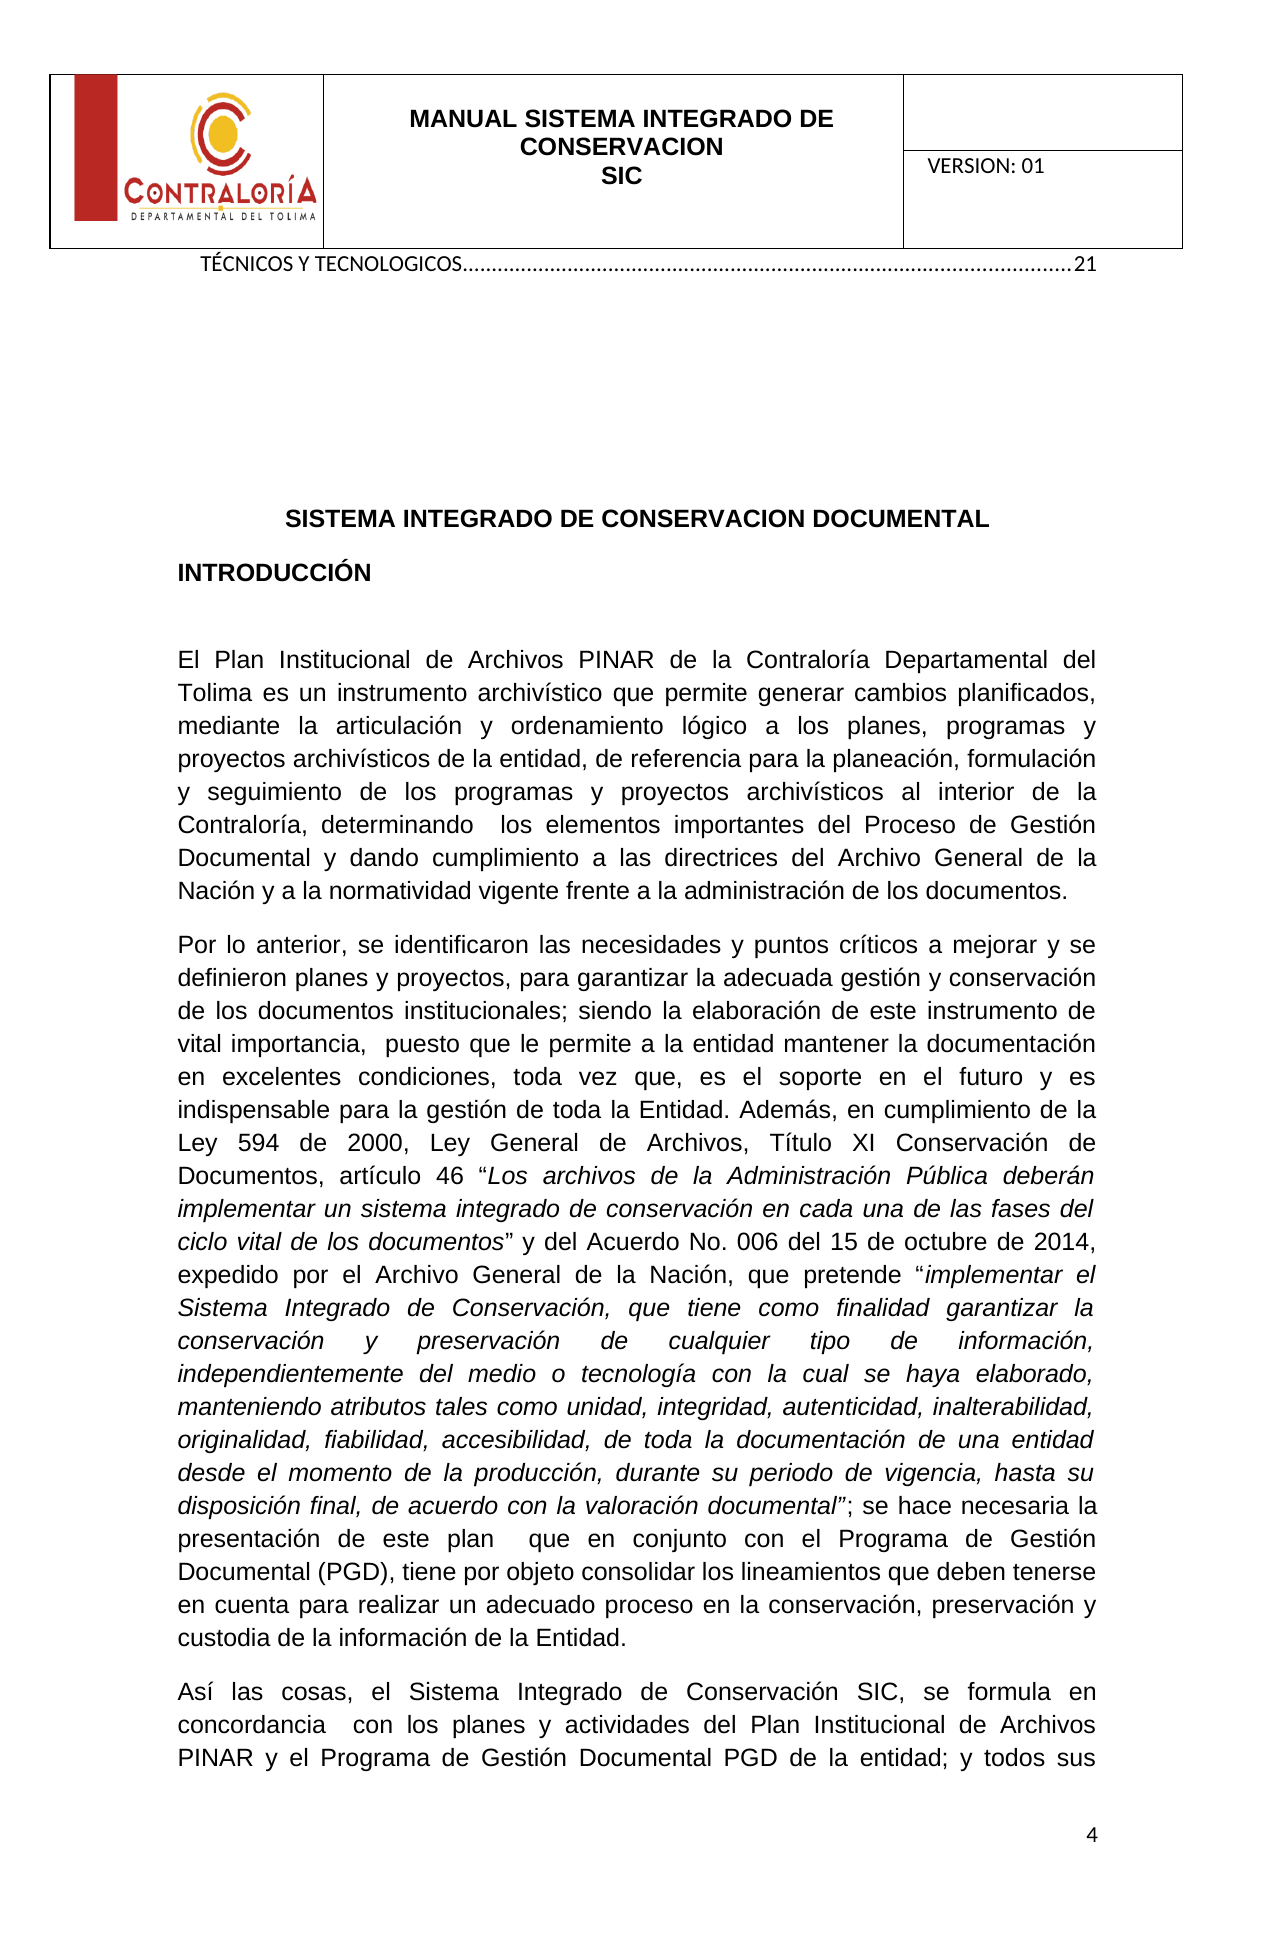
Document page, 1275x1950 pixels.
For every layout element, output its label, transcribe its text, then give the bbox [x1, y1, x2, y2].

picture [74, 74, 317, 221]
subtitle INTRODUCCIÓN [177, 558, 1098, 586]
subtitle SISTEMA INTEGRADO DE CONSERVACION DOCUMENTAL [177, 504, 1098, 533]
text Por lo anterior, se identificaron las necesidades y puntos críticos a mejorar y se definieron planes y proyectos, para garantizar la adecuada gestión y conservación de los documentos institucionales; siendo la elaboración de este instrumento de vital importancia, puesto que le permite a la entidad mantener la documentación en excelentes condiciones, toda vez que, es el soporte en el futuro y es indispensable para la gestión de toda la Entidad. Además, en cumplimiento de la Ley 594 de 2000, Ley General de Archivos, Título XI Conservación de Documentos, artículo 46 “Los archivos de la Administración Pública deberán implementar un sistema integrado de conservación en cada una de las fases del ciclo vital de los documentos” y del Acuerdo No. 006 del 15 de octubre de 2014, expedido por el Archivo General de la Nación, que pretende “implementar el Sistema Integrado de Conservación, que tiene como finalidad garantizar la conservación y preservación de cualquier tipo de información, independientemente del medio o tecnología con la cual se haya elaborado, manteniendo atributos tales como unidad, integridad, autenticidad, inalterabilidad, originalidad, fiabilidad, accesibilidad, de toda la documentación de una entidad desde el momento de la producción, durante su periodo de vigencia, hasta su disposición final, de acuerdo con la valoración documental”; se hace necesaria la presentación de este plan que en conjunto con el Programa de Gestión Documental (PGD), tiene por objeto consolidar los lineamientos que deben tenerse en cuenta para realizar un adecuado proceso en la conservación, preservación y custodia de la información de la Entidad. [177, 929, 1098, 1652]
text El Plan Institucional de Archivos PINAR de la Contraloría Departamental del Tolima es un instrumento archivístico que permite generar cambios planificados, mediante la articulación y ordenamiento lógico a los planes, programas y proyectos archivísticos de la entidad, de referencia para la planeación, formulación y seguimiento de los programas y proyectos archivísticos al interior de la Contraloría, determinando los elementos importantes del Proceso de Gestión Documental y dando cumplimiento a las directrices del Archivo General de la Nación y a la normatividad vigente frente a la administración de los documentos. [177, 644, 1098, 904]
